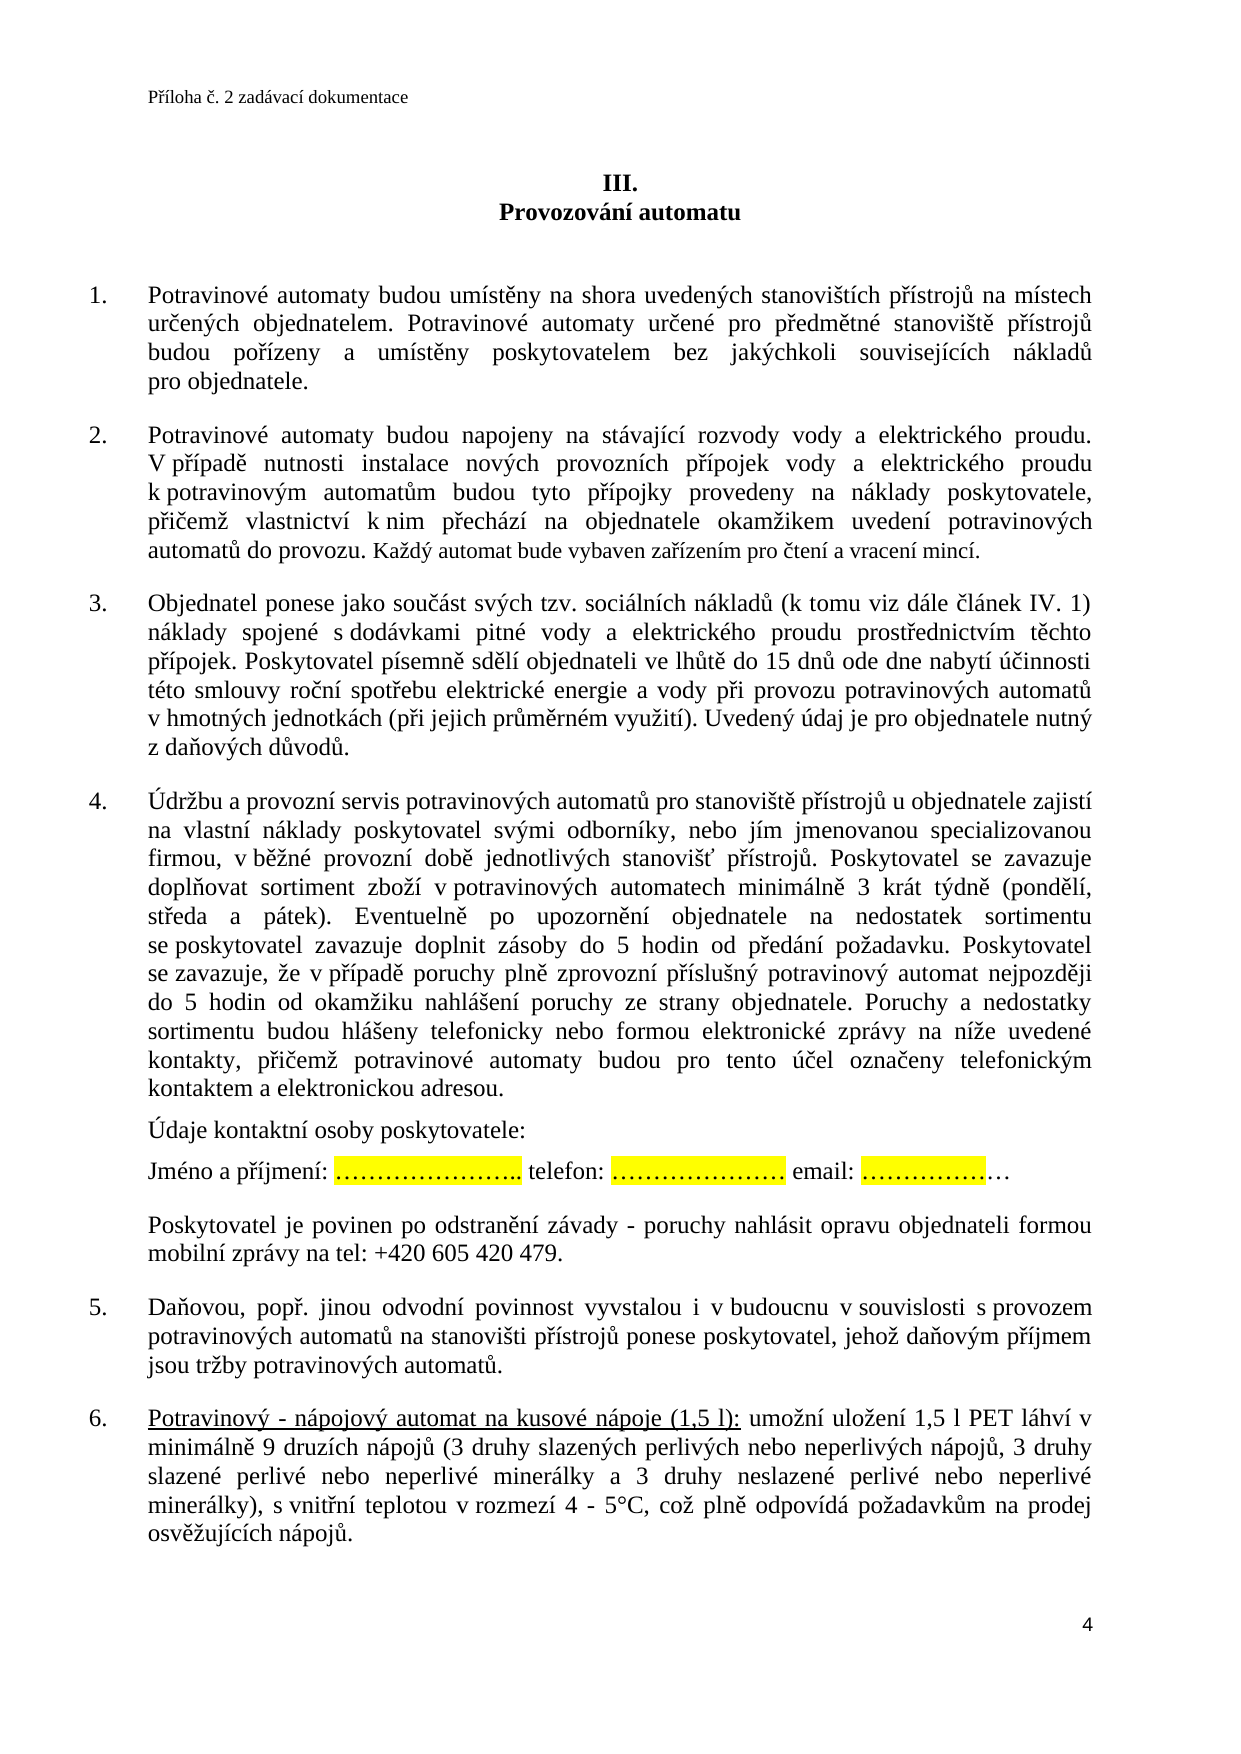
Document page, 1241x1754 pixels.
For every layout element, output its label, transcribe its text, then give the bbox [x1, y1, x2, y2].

list Daňovou, popř. jinou odvodní povinnost vyvstalou i v budoucnu v souvislosti s provozem potravinových automatů na stanovišti přístrojů ponese poskytovatel, jehož daňovým příjmem jsou tržby potravinových automatů. [88, 1292, 1093, 1378]
list Potravinové automaty budou umístěny na shora uvedených stanovištích přístrojů na místech určených objednatelem. Potravinové automaty určené pro předmětné stanoviště přístrojů budou pořízeny a umístěny poskytovatelem bez jakýchkoli souvisejících nákladů pro objednatele. [88, 280, 1093, 395]
text Údaje kontaktní osoby poskytovatele: [148, 1115, 1093, 1143]
list Potravinový - nápojový automat na kusové nápoje (1,5 l): umožní uložení 1,5 l PET láhví v minimálně 9 druzích nápojů (3 druhy slazených perlivých nebo neperlivých nápojů, 3 druhy slazené perlivé nebo neperlivé minerálky a 3 druhy neslazené perlivé nebo neperlivé minerálky), s vnitřní teplotou v rozmezí 4 - 5°C, což plně odpovídá požadavkům na prodej osvěžujících nápojů. [88, 1403, 1093, 1547]
text III. [148, 168, 1093, 197]
list Údržbu a provozní servis potravinových automatů pro stanoviště přístrojů u objednatele zajistí na vlastní náklady poskytovatel svými odborníky, nebo jím jmenovanou specializovanou firmou, v běžné provozní době jednotlivých stanovišť přístrojů. Poskytovatel se zavazuje doplňovat sortiment zboží v potravinových automatech minimálně 3 krát týdně (pondělí, středa a pátek). Eventuelně po upozornění objednatele na nedostatek sortimentu se poskytovatel zavazuje doplnit zásoby do 5 hodin od předání požadavku. Poskytovatel se zavazuje, že v případě poruchy plně zprovozní příslušný potravinový automat nejpozději do 5 hodin od okamžiku nahlášení poruchy ze strany objednatele. Poruchy a nedostatky sortimentu budou hlášeny telefonicky nebo formou elektronické zprávy na níže uvedené kontakty, přičemž potravinové automaty budou pro tento účel označeny telefonickým kontaktem a elektronickou adresou. [88, 786, 1093, 1102]
list Potravinové automaty budou napojeny na stávající rozvody vody a elektrického proudu. V případě nutnosti instalace nových provozních přípojek vody a elektrického proudu k potravinovým automatům budou tyto přípojky provedeny na náklady poskytovatele, přičemž vlastnictví k nim přechází na objednatele okamžikem uvedení potravinových automatů do provozu. Každý automat bude vybaven zařízením pro čtení a vracení mincí. [88, 420, 1093, 563]
text Provozování automatu [148, 197, 1093, 226]
text Jméno a příjmení: ………………….. telefon: ………………… email: ……………… [148, 1156, 334, 1185]
list Objednatel ponese jako součást svých tzv. sociálních nákladů (k tomu viz dále článek IV. 1) náklady spojené s dodávkami pitné vody a elektrického proudu prostřednictvím těchto přípojek. Poskytovatel písemně sdělí objednateli ve lhůtě do 15 dnů ode dne nabytí účinnosti této smlouvy roční spotřebu elektrické energie a vody při provozu potravinových automatů v hmotných jednotkách (při jejich průměrném využití). Uvedený údaj je pro objednatele nutný z daňových důvodů. [88, 588, 1093, 761]
text Poskytovatel je povinen po odstranění závady - poruchy nahlásit opravu objednateli formou mobilní zprávy na tel: +420 605 420 479. [148, 1210, 1093, 1267]
